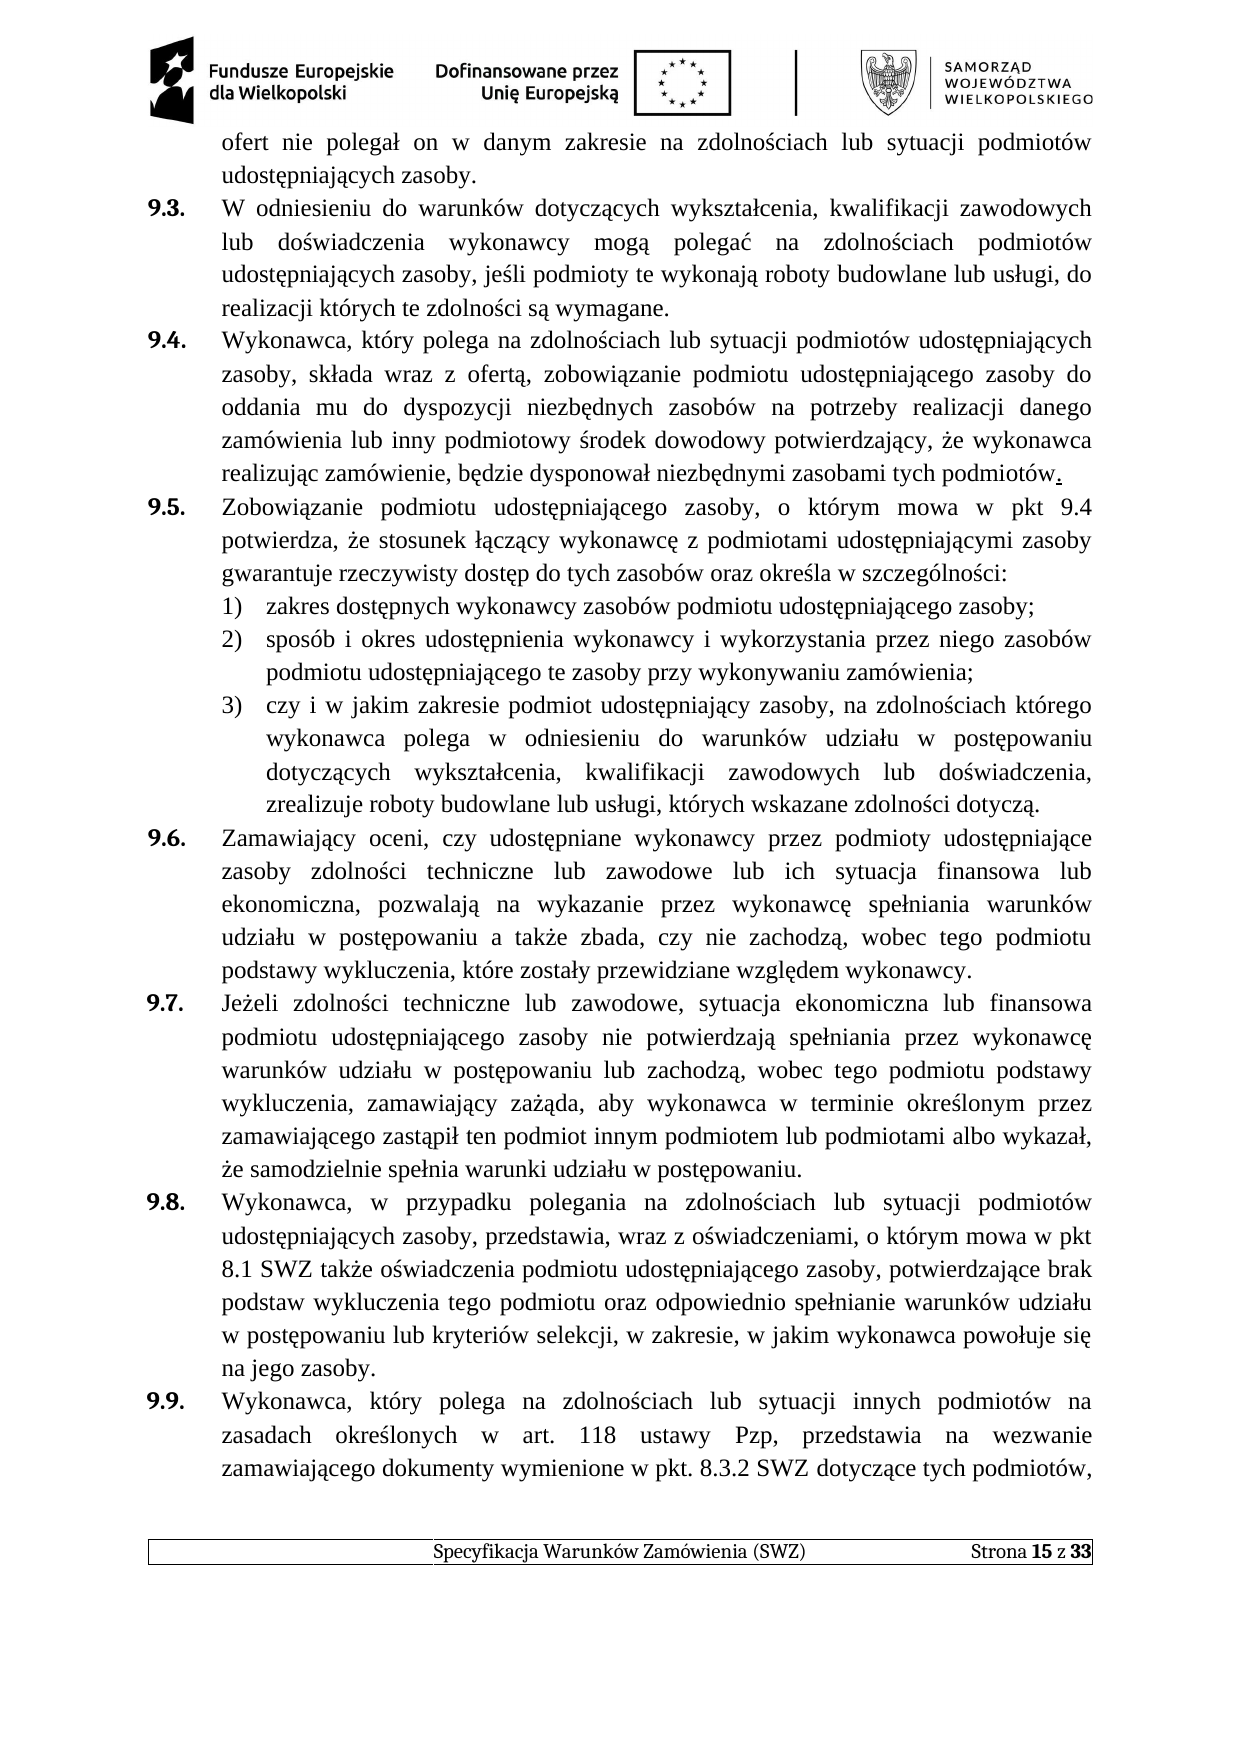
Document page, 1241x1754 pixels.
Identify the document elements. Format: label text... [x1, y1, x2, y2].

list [146, 1386, 1093, 1482]
list czy i w jakim zakresie podmiot udostępniający zasoby, na zdolnościach którego wykonawca polega w odniesieniu do warunków udziału w postępowaniu dotyczących wykształcenia, kwalifikacji zawodowych lub doświadczenia, zrealizuje roboty budowlane lub usługi, których wskazane zdolności dotyczą. [221, 691, 1093, 818]
list Zobowiązanie podmiotu udostępniającego zasoby, o którym mowa w pkt 9.4 potwierdza, że stosunek łączący wykonawcę z podmiotami udostępniającymi zasoby gwarantuje rzeczywisty dostęp do tych zasobów oraz określa w szczególności: [148, 492, 1093, 587]
list zakres dostępnych wykonawcy zasobów podmiotu udostępniającego zasoby; [221, 591, 1093, 620]
list Jeżeli zdolności techniczne lub zawodowe, sytuacja ekonomiczna lub finansowa podmiotu udostępniającego zasoby nie potwierdzają spełniania przez wykonawcę warunków udziału w postępowaniu lub zachodzą, wobec tego podmiotu podstawy wykluczenia, zamawiający zażąda, aby wykonawca w terminie określonym przez zamawiającego zastąpił ten podmiot innym podmiotem lub podmiotami albo wykazał, że samodzielnie spełnia warunki udziału w postępowaniu. [146, 988, 1093, 1183]
list Wykonawca, w przypadku polegania na zdolnościach lub sytuacji podmiotów udostępniających zasoby, przedstawia, wraz z oświadczeniami, o którym mowa w pkt 8.1 SWZ także oświadczenia podmiotu udostępniającego zasoby, potwierdzające brak podstaw wykluczenia tego podmiotu oraz odpowiednio spełnianie warunków udziału w postępowaniu lub kryteriów selekcji, w zakresie, w jakim wykonawca powołuje się na jego zasoby. [146, 1187, 1093, 1382]
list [148, 127, 1093, 188]
list Wykonawca, który polega na zdolnościach lub sytuacji podmiotów udostępniających zasoby, składa wraz z ofertą, zobowiązanie podmiotu udostępniającego zasoby do oddania mu do dyspozycji niezbędnych zasobów na potrzeby realizacji danego zamówienia lub inny podmiotowy środek dowodowy potwierdzający, że wykonawca realizując zamówienie, będzie dysponował niezbędnymi zasobami tych podmiotów. [148, 326, 1093, 487]
picture [147, 34, 1093, 127]
list Zamawiający oceni, czy udostępniane wykonawcy przez podmioty udostępniające zasoby zdolności techniczne lub zawodowe lub ich sytuacja finansowa lub ekonomiczna, pozwalają na wykazanie przez wykonawcę spełniania warunków udziału w postępowaniu a także zbada, czy nie zachodzą, wobec tego podmiotu podstawy wykluczenia, które zostały przewidziane względem wykonawcy. [148, 823, 1093, 984]
list W odniesieniu do warunków dotyczących wykształcenia, kwalifikacji zawodowych lub doświadczenia wykonawcy mogą polegać na zdolnościach podmiotów udostępniających zasoby, jeśli podmioty te wykonają roboty budowlane lub usługi, do realizacji których te zdolności są wymagane. [148, 193, 1093, 321]
list sposób i okres udostępnienia wykonawcy i wykorzystania przez niego zasobów podmiotu udostępniającego te zasoby przy wykonywaniu zamówienia; [221, 624, 1093, 686]
